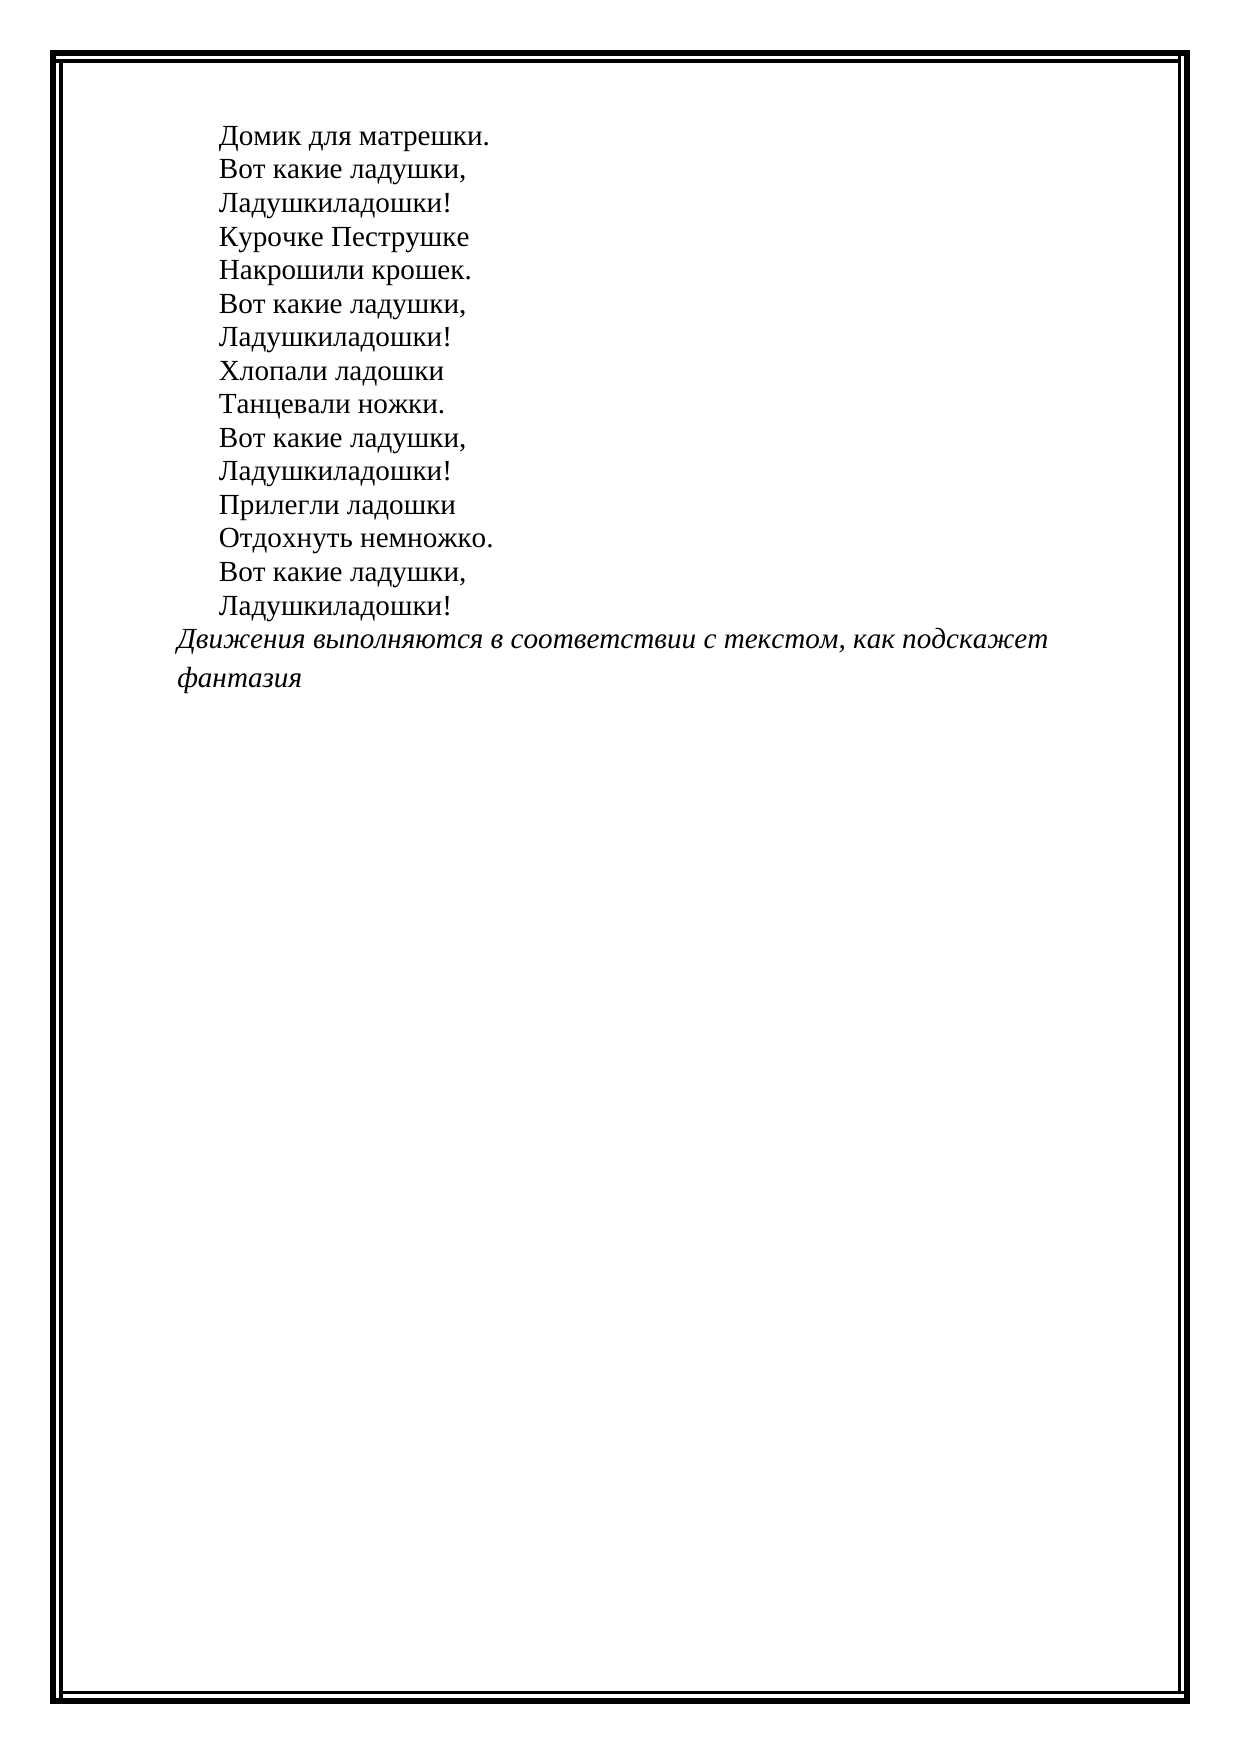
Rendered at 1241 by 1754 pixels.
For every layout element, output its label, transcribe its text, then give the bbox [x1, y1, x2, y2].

text Прилегли ладошки [177, 487, 1152, 521]
text Движения выполняются в соответствии с текстом, как подскажет фантазия [177, 621, 1152, 693]
text Вот какие ладушки, [177, 286, 1152, 319]
text Отдохнуть немножко. [177, 521, 1152, 554]
text Хлопали ладошки [177, 353, 1152, 386]
text Ладушкиладошки! [177, 453, 1152, 487]
text Ладушкиладошки! [177, 588, 1152, 621]
text Ладушкиладошки! [177, 319, 1152, 353]
text Вот какие ладушки, [177, 152, 1152, 185]
text Танцевали ножки. [177, 386, 1152, 420]
text Вот какие ладушки, [177, 554, 1152, 588]
text Курочке Пеструшке [177, 219, 1152, 252]
text Накрошили крошек. [177, 252, 1152, 286]
text Домик для матрешки. [177, 118, 1152, 152]
text Вот какие ладушки, [177, 420, 1152, 453]
text Ладушкиладошки! [177, 185, 1152, 219]
